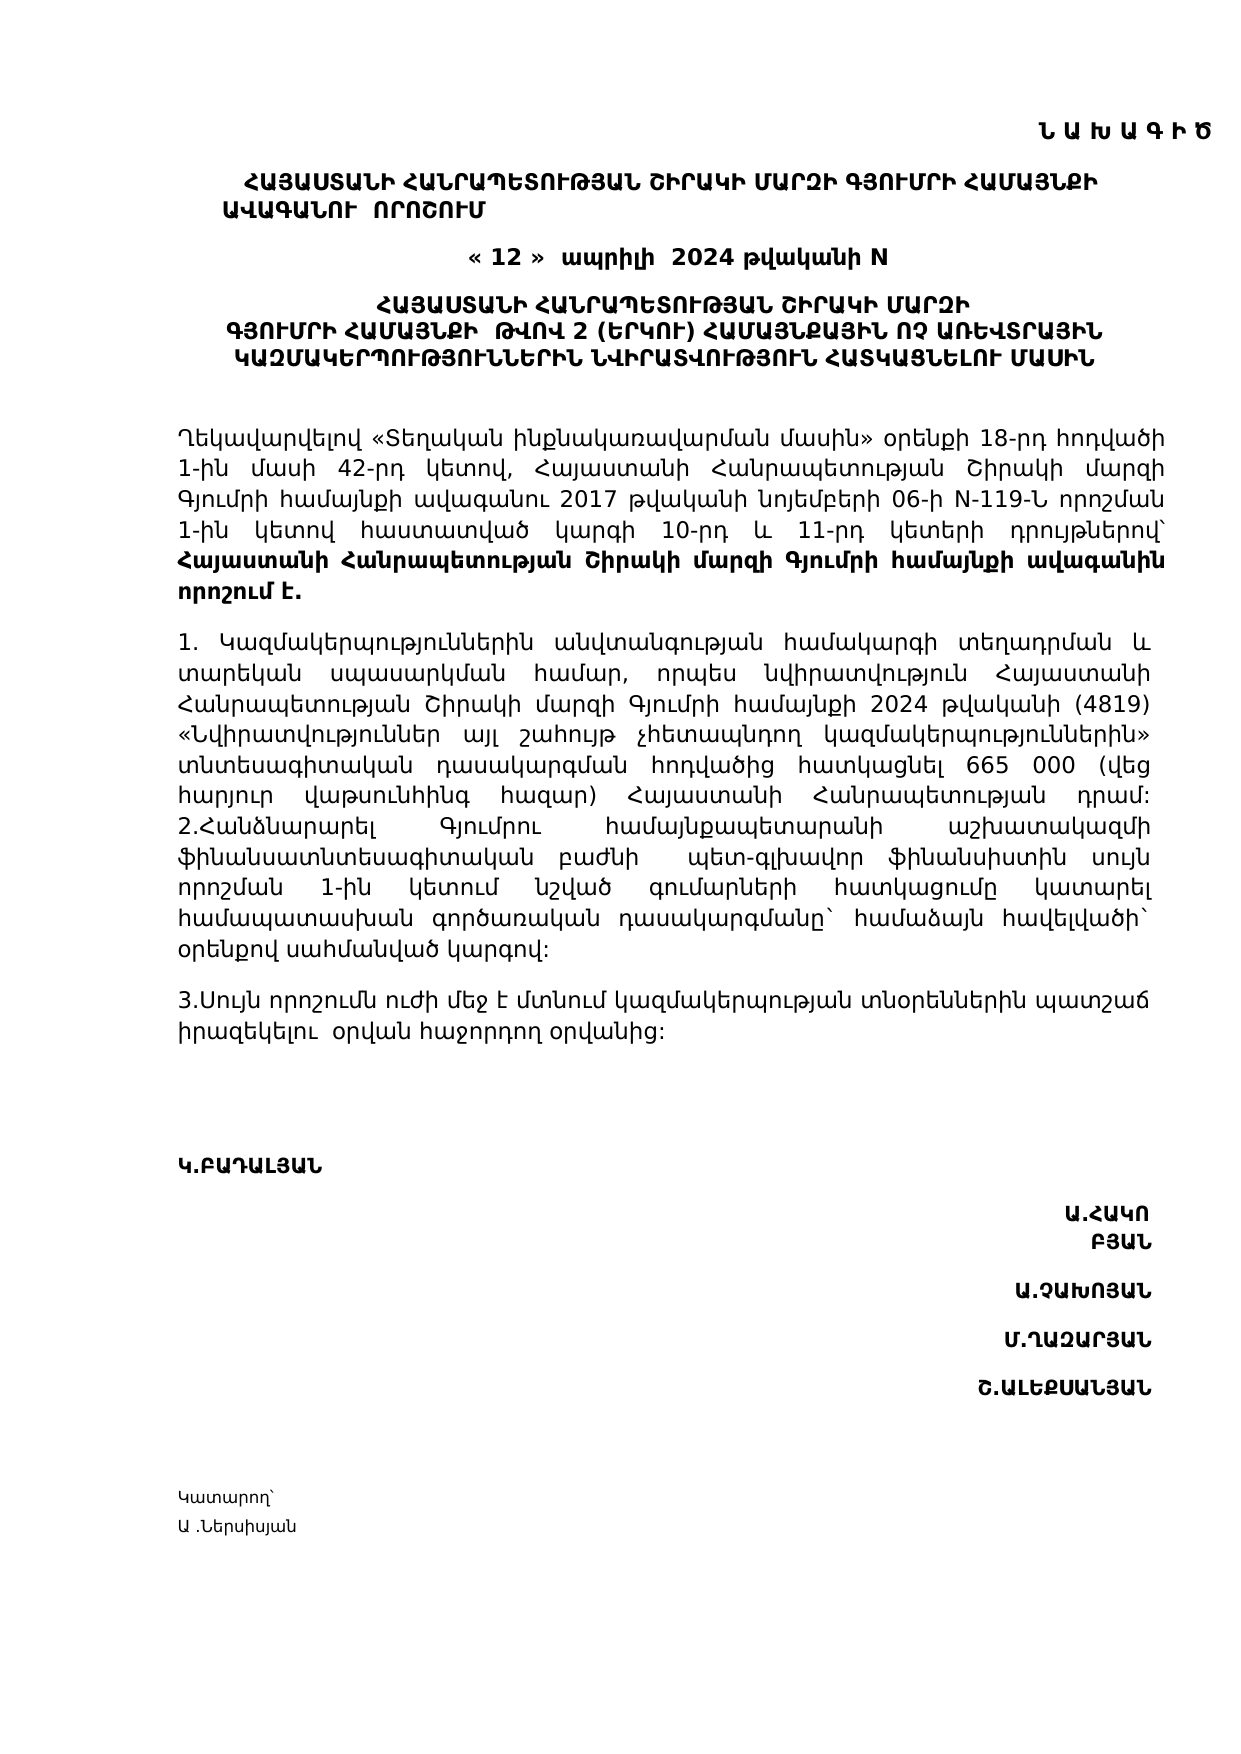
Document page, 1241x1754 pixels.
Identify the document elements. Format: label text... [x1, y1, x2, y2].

text Ա.ՀԱԿՈԲՅԱՆ [177, 1202, 1152, 1254]
text Ղեկավարվելով «Տեղական ինքնակառավարման մասին» օրենքի 18-րդ հոդվածի 1-ին մասի 42-րդ կետով, Հայաստանի Հանրապետության Շիրակի մարզի Գյումրի համայնքի ավագանու 2017 թվականի նոյեմբերի 06-ի N-119-Ն որոշման 1-ին կետով հաստատված կարգի 10-րդ և 11-րդ կետերի դրույթներով՝ Հայաստանի Հանրապետության Շիրակի մարզի Գյումրի համայնքի ավագանին որոշում է. [177, 425, 1166, 605]
text « 12 » ապրիլի 2024 թվականի N [222, 244, 1240, 271]
text ՀԱՅԱՍՏԱՆԻ ՀԱՆՐԱՊԵՏՈՒԹՅԱՆ ՇԻՐԱԿԻ ՄԱՐԶԻ [177, 292, 1152, 318]
text Շ.ԱԼԵՔՍԱՆՅԱՆ [177, 1376, 1152, 1401]
text Կատարող՝ Ա .Ներսիսյան [177, 1488, 1152, 1536]
text 3.Սույն որոշումն ուժի մեջ է մտնում կազմակերպության տնօրեններին պատշաճ իրազեկելու օրվան հաջորդող օրվանից: [177, 987, 1152, 1044]
text Մ.ՂԱԶԱՐՅԱՆ [177, 1328, 1152, 1352]
text ՀԱՅԱՍՏԱՆԻ ՀԱՆՐԱՊԵՏՈՒԹՅԱՆ ՇԻՐԱԿԻ ՄԱՐԶԻ ԳՅՈՒՄՐԻ ՀԱՄԱՅՆՔԻ ԱՎԱԳԱՆՈՒ ՈՐՈՇՈՒՄ [222, 166, 1240, 223]
text Կ.ԲԱԴԱԼՅԱՆ [177, 1122, 1152, 1178]
text ԳՅՈՒՄՐԻ ՀԱՄԱՅՆՔԻ ԹՎՈՎ 2 (ԵՐԿՈՒ) ՀԱՄԱՅՆՔԱՅԻՆ ՈՉ ԱՌԵՎՏՐԱՅԻՆ ԿԱԶՄԱԿԵՐՊՈՒԹՅՈՒՆՆԵՐԻՆ ՆՎԻՐԱՏՎՈՒԹՅՈՒՆ ՀԱՏԿԱՑՆԵԼՈՒ ՄԱՍԻՆ [177, 318, 1152, 372]
text 1. Կազմակերպություններին անվտանգության համակարգի տեղադրման և տարեկան սպասարկման համար, որպես նվիրատվություն Հայաստանի Հանրապետության Շիրակի մարզի Գյումրի համայնքի 2024 թվականի (4819) «Նվիրատվություններ այլ շահույթ չհետապնդող կազմակերպություններին» տնտեսագիտական դասակարգման հոդվածից հատկացնել 665 000 (վեց հարյուր վաթսունհինգ հազար) Հայաստանի Հանրապետության դրամ: 2.Հանձնարարել Գյումրու համայնքապետարանի աշխատակազմի ֆինանսատնտեսագիտական բաժնի պետ-գլխավոր ֆինանսիստին սույն որոշման 1-ին կետում նշված գումարների հատկացումը կատարել համապատասխան գործառական դասակարգմանը` համաձայն հավելվածի` օրենքով սահմանված կարգով: [177, 629, 1152, 962]
text Ն Ա Խ Ա Գ Ի Ծ [177, 118, 1240, 145]
text Ա.ՉԱԽՈՅԱՆ [177, 1279, 1152, 1303]
